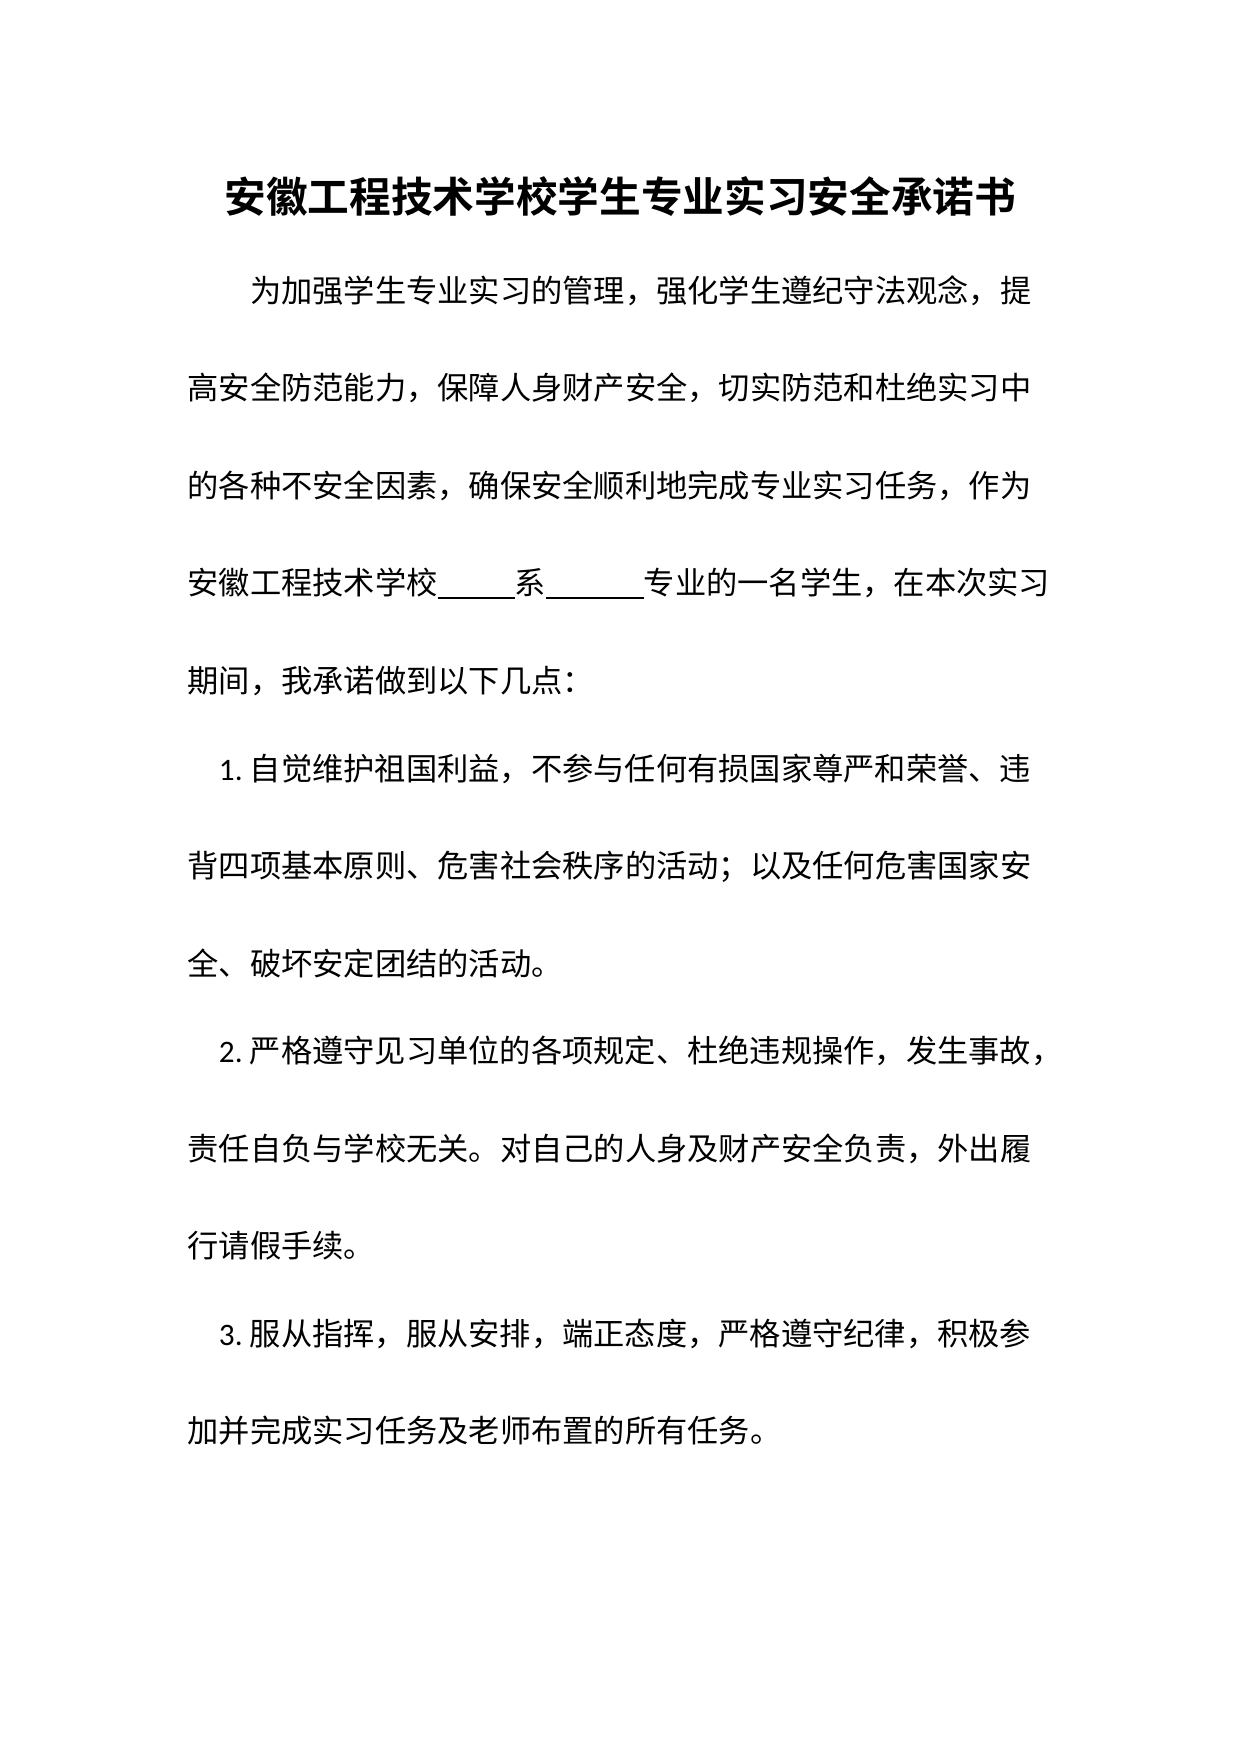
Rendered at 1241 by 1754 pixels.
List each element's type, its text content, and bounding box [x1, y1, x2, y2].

text 安徽工程技术学校学生专业实习安全承诺书 [187, 162, 1053, 227]
text 为加强学生专业实习的管理，强化学生遵纪守法观念，提高安全防范能力，保障人身财产安全，切实防范和杜绝实习中的各种不安全因素，确保安全顺利地完成专业实习任务，作为安徽工程技术学校 系 专业的一名学生，在本次实习期间，我承诺做到以下几点： [187, 256, 1053, 711]
text 3. 服从指挥，服从安排，端正态度，严格遵守纪律，积极参加并完成实习任务及老师布置的所有任务。 [187, 1299, 1053, 1461]
text 2. 严格遵守见习单位的各项规定、杜绝违规操作，发生事故，责任自负与学校无关。对自己的人身及财产安全负责，外出履行请假手续。 [187, 1016, 1053, 1276]
text 1. 自觉维护祖国利益，不参与任何有损国家尊严和荣誉、违背四项基本原则、危害社会秩序的活动；以及任何危害国家安全、破坏安定团结的活动。 [187, 734, 1053, 994]
